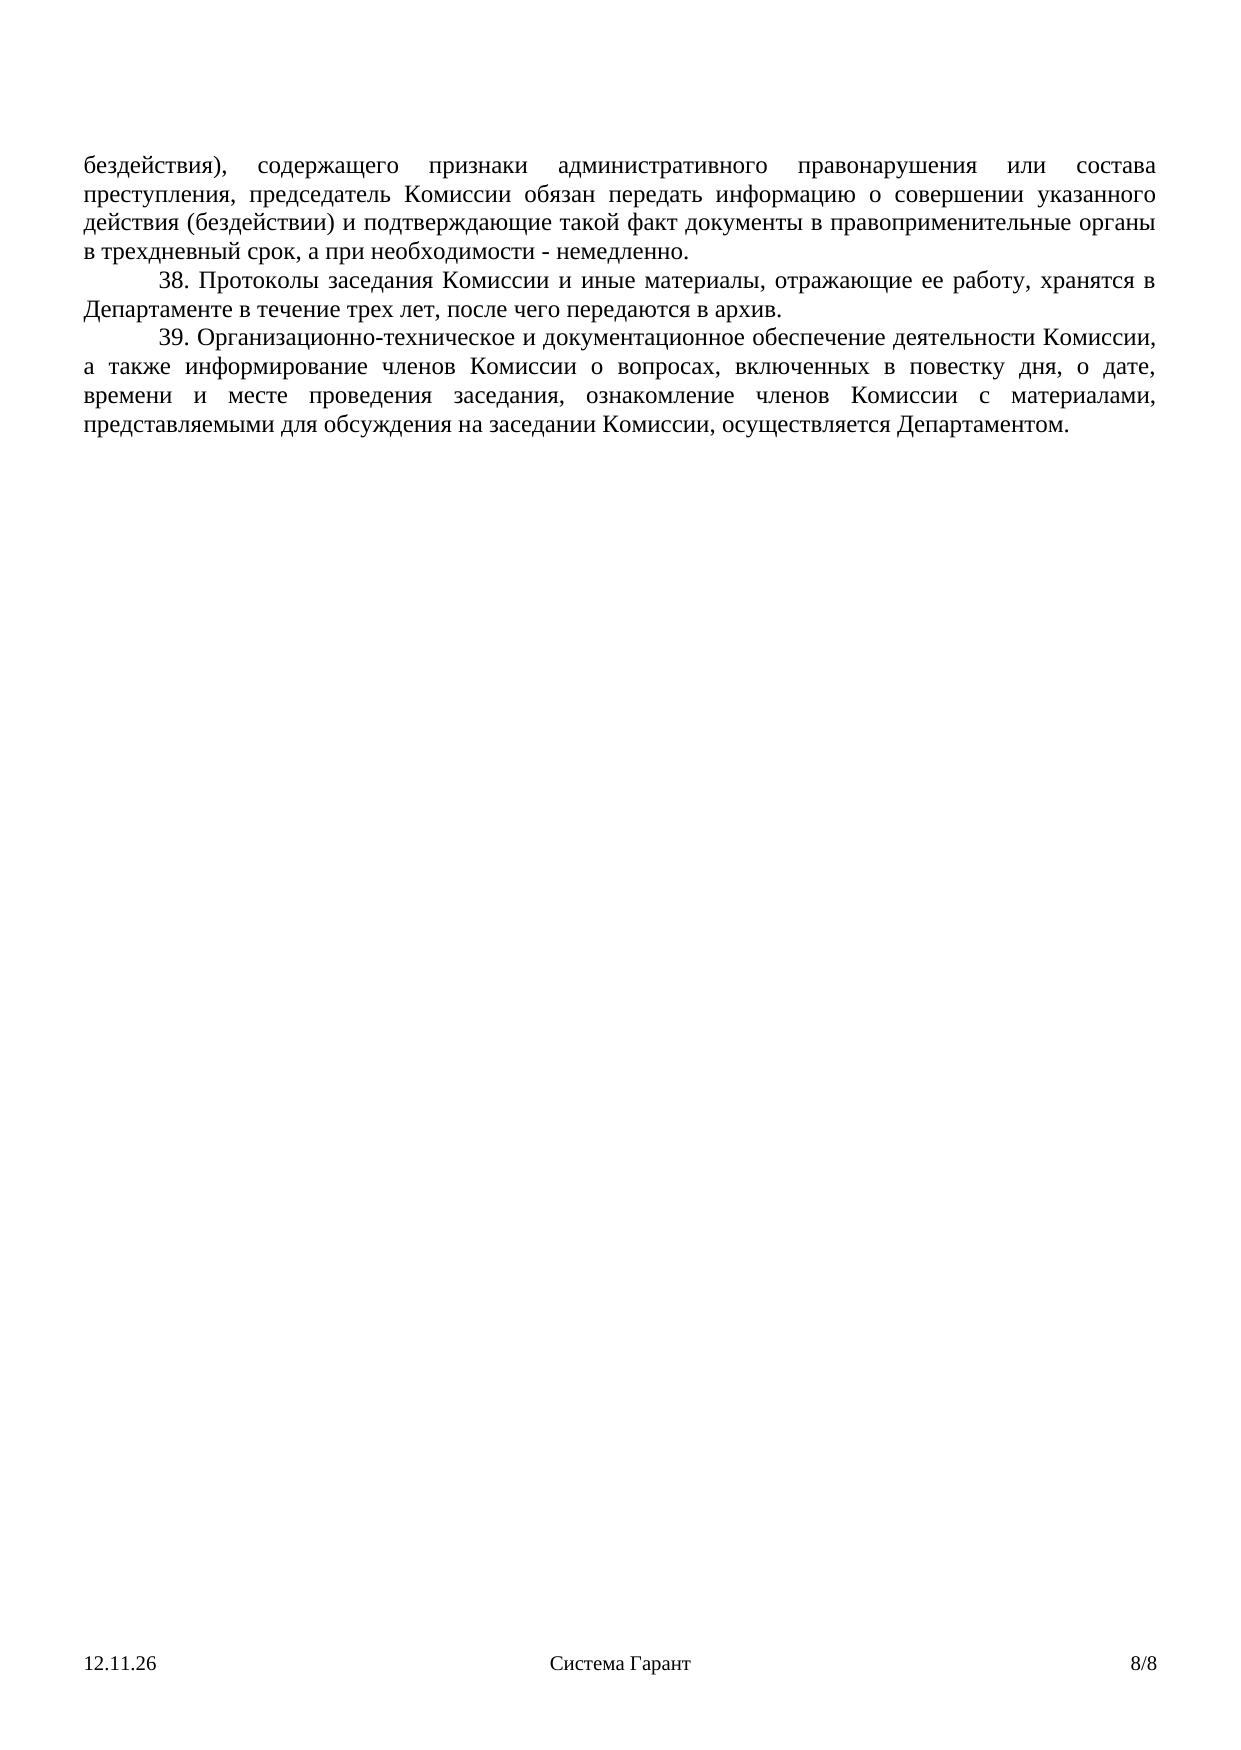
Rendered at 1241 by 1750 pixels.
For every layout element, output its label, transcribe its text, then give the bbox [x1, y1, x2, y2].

text 39. Организационно-техническое и документационное обеспечение деятельности Комиссии, а также информирование членов Комиссии о вопросах, включенных в повестку дня, о дате, времени и месте проведения заседания, ознакомление членов Комиссии с материалами, представляемыми для обсуждения на заседании Комиссии, осуществляется Департаментом. [83, 322, 1157, 437]
text 38. Протоколы заседания Комиссии и иные материалы, отражающие ее работу, хранятся в Департаменте в течение трех лет, после чего передаются в архив. [83, 265, 1157, 322]
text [83, 150, 1157, 265]
